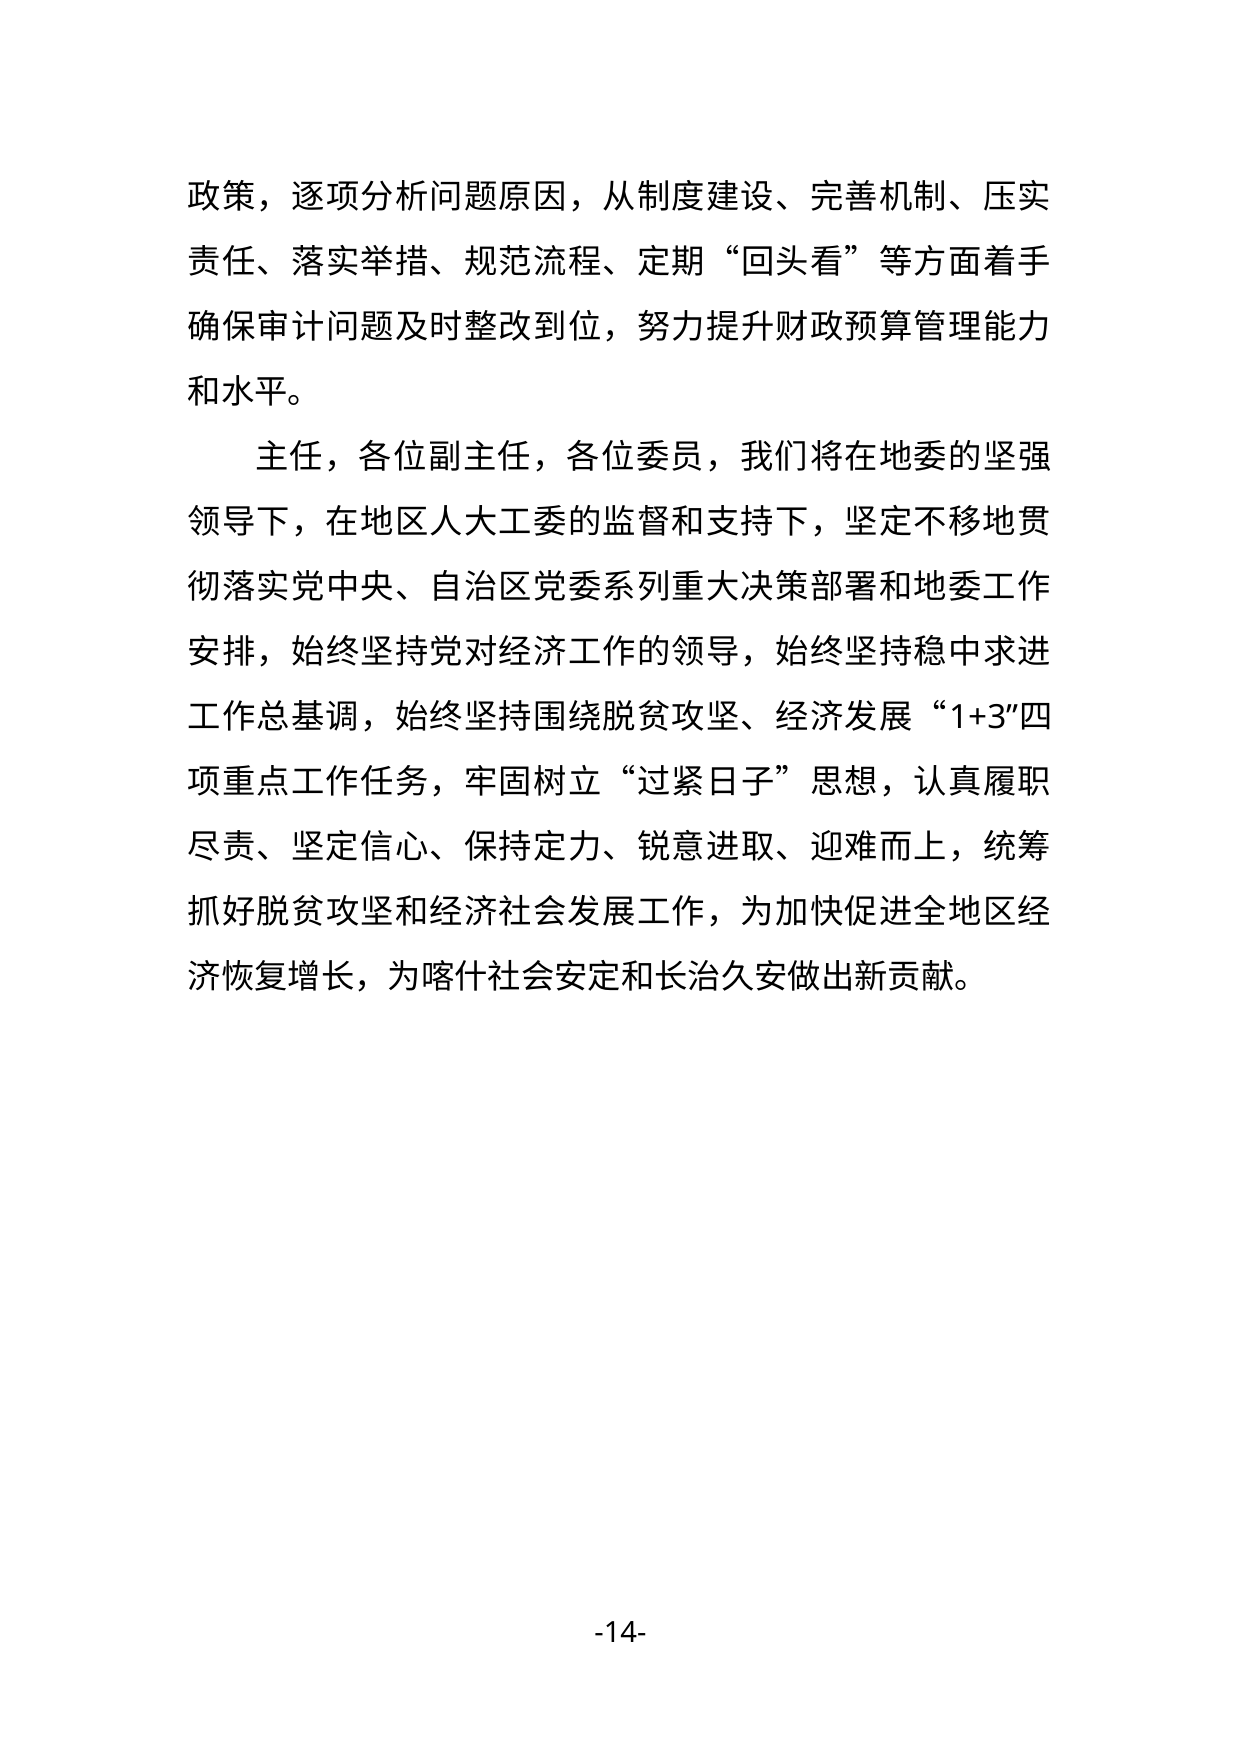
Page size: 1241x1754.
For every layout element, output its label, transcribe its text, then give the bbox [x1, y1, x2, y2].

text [187, 162, 1053, 422]
text 主任，各位副主任，各位委员，我们将在地委的坚强领导下，在地区人大工委的监督和支持下，坚定不移地贯彻落实党中央、自治区党委系列重大决策部署和地委工作安排，始终坚持党对经济工作的领导，始终坚持稳中求进工作总基调，始终坚持围绕脱贫攻坚、经济发展“1+3”四项重点工作任务，牢固树立“过紧日子”思想，认真履职尽责、坚定信心、保持定力、锐意进取、迎难而上，统筹抓好脱贫攻坚和经济社会发展工作，为加快促进全地区经济恢复增长，为喀什社会安定和长治久安做出新贡献。 [187, 422, 1053, 1007]
